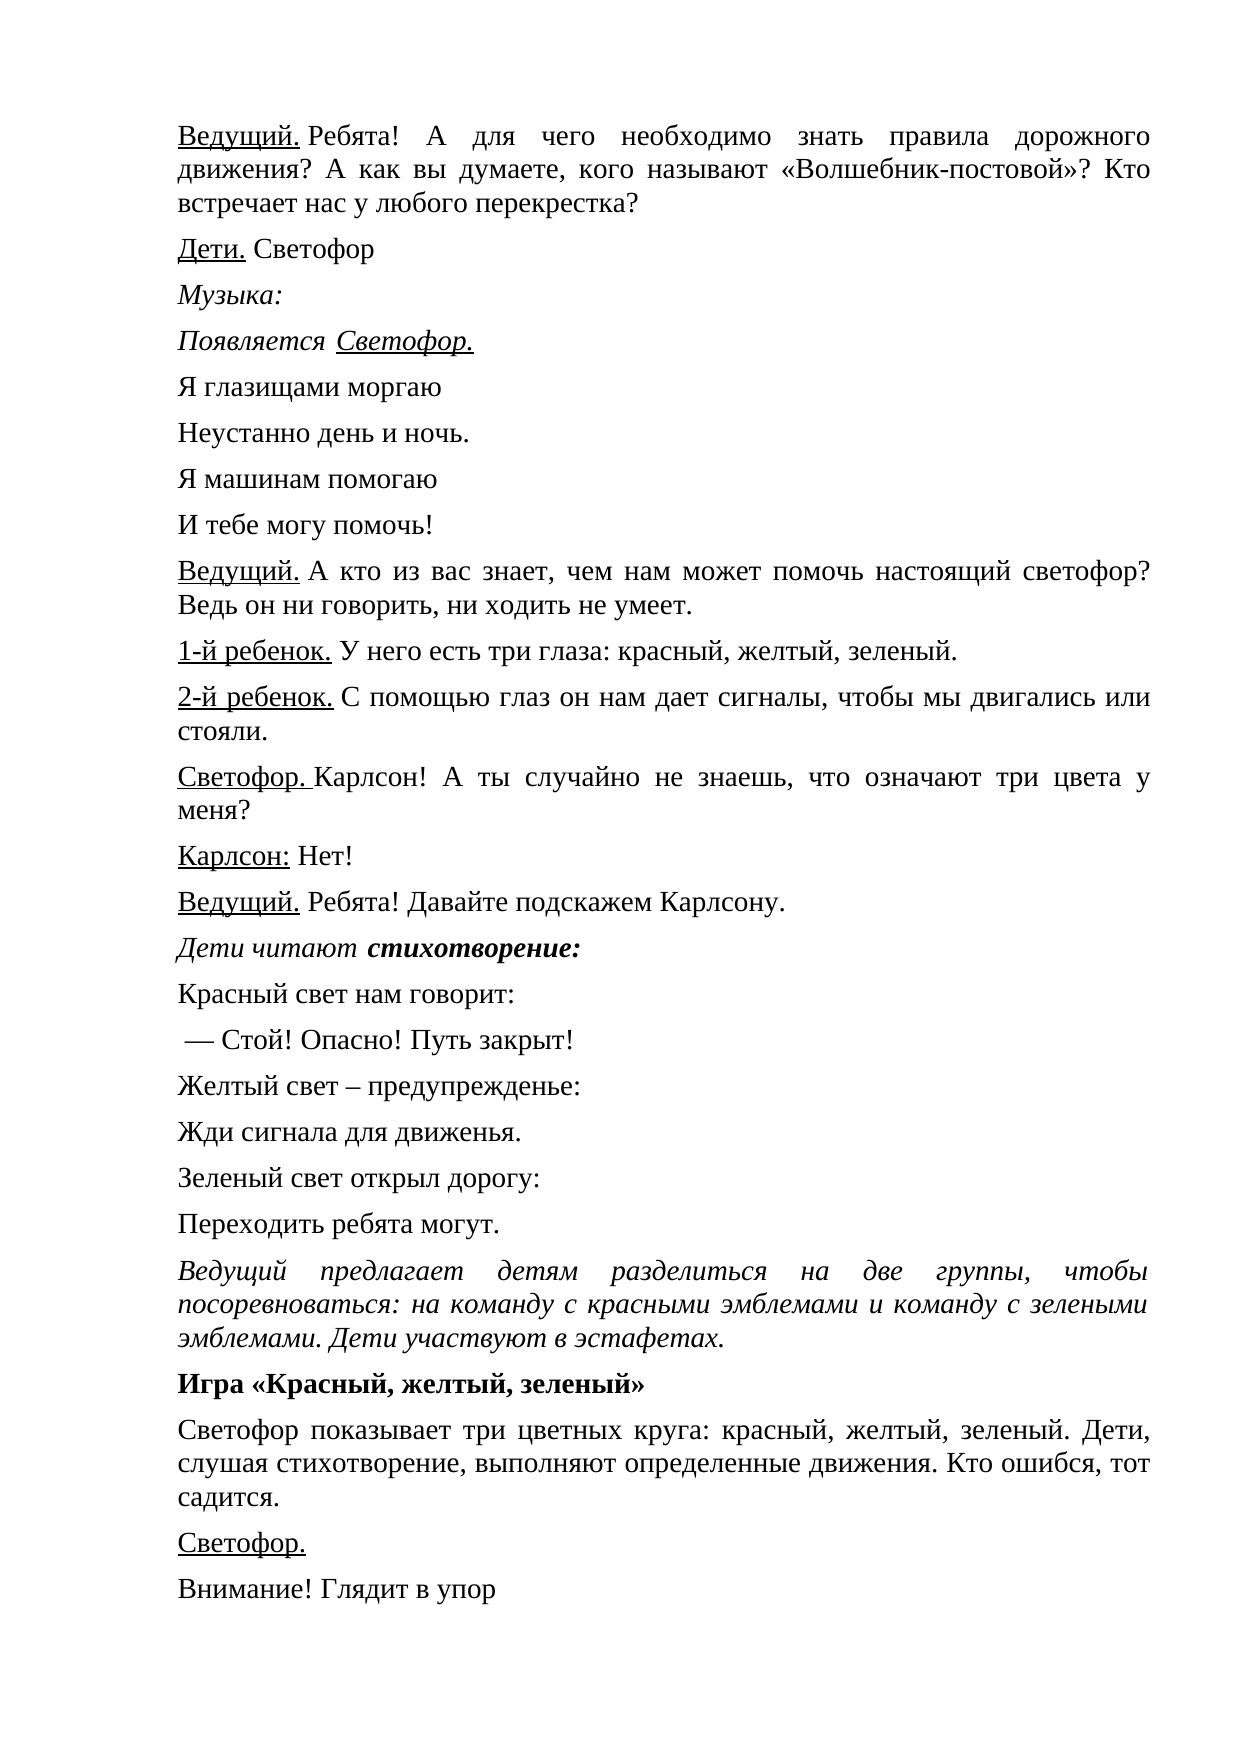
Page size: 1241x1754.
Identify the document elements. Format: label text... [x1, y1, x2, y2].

text Ведущий. Ребята! А для чего необходимо знать правила дорожного движения? А как вы думаете, кого называют «Волшебник-постовой»? Кто встречает нас у любого перекрестка? [177, 118, 1152, 219]
text Переходить ребята могут. [177, 1207, 1152, 1240]
text Я машинам помогаю [177, 461, 1152, 495]
text И тебе могу помочь! [177, 507, 1152, 541]
text Светофор. [177, 1525, 1152, 1558]
text Неустанно день и ночь. [177, 415, 1152, 449]
text Внимание! Глядит в упор [177, 1571, 1152, 1604]
text Ведущий предлагает детям разделиться на две группы, чтобы посоревноваться: на команду с красными эмблемами и команду с зелеными эмблемами. Дети участвуют в эстафетах. [177, 1253, 1152, 1353]
text Красный свет нам говорит: [177, 976, 1152, 1010]
text Музыка: [177, 277, 1152, 311]
text Светофор. Карлсон! А ты случайно не знаешь, что означают три цвета у меня? [177, 759, 1152, 826]
text Жди сигнала для движенья. [177, 1114, 1152, 1148]
text Дети читают стихотворение: [177, 930, 1152, 964]
text Дети. Светофор [177, 231, 1152, 265]
text Я глазищами моргаю [177, 369, 1152, 403]
text 1-й ребенок. У него есть три глаза: красный, желтый, зеленый. [177, 633, 1152, 667]
text Карлсон: Нет! [177, 838, 1152, 872]
text Желтый свет – предупрежденье: [177, 1068, 1152, 1102]
text — Стой! Опасно! Путь закрыт! [177, 1022, 1152, 1056]
text Ведущий. Ребята! Давайте подскажем Карлсону. [177, 884, 1152, 918]
text Зеленый свет открыл дорогу: [177, 1161, 1152, 1194]
text 2-й ребенок. С помощью глаз он нам дает сигналы, чтобы мы двигались или стояли. [177, 679, 1152, 746]
text Светофор показывает три цветных круга: красный, желтый, зеленый. Дети, слушая стихотворение, выполняют определенные движения. Кто ошибся, тот садится. [177, 1412, 1152, 1512]
text Появляется Светофор. [177, 323, 1152, 357]
text Игра «Красный, желтый, зеленый» [177, 1366, 1152, 1399]
text Ведущий. А кто из вас знает, чем нам может помочь настоящий светофор? Ведь он ни говорить, ни ходить не умеет. [177, 553, 1152, 621]
